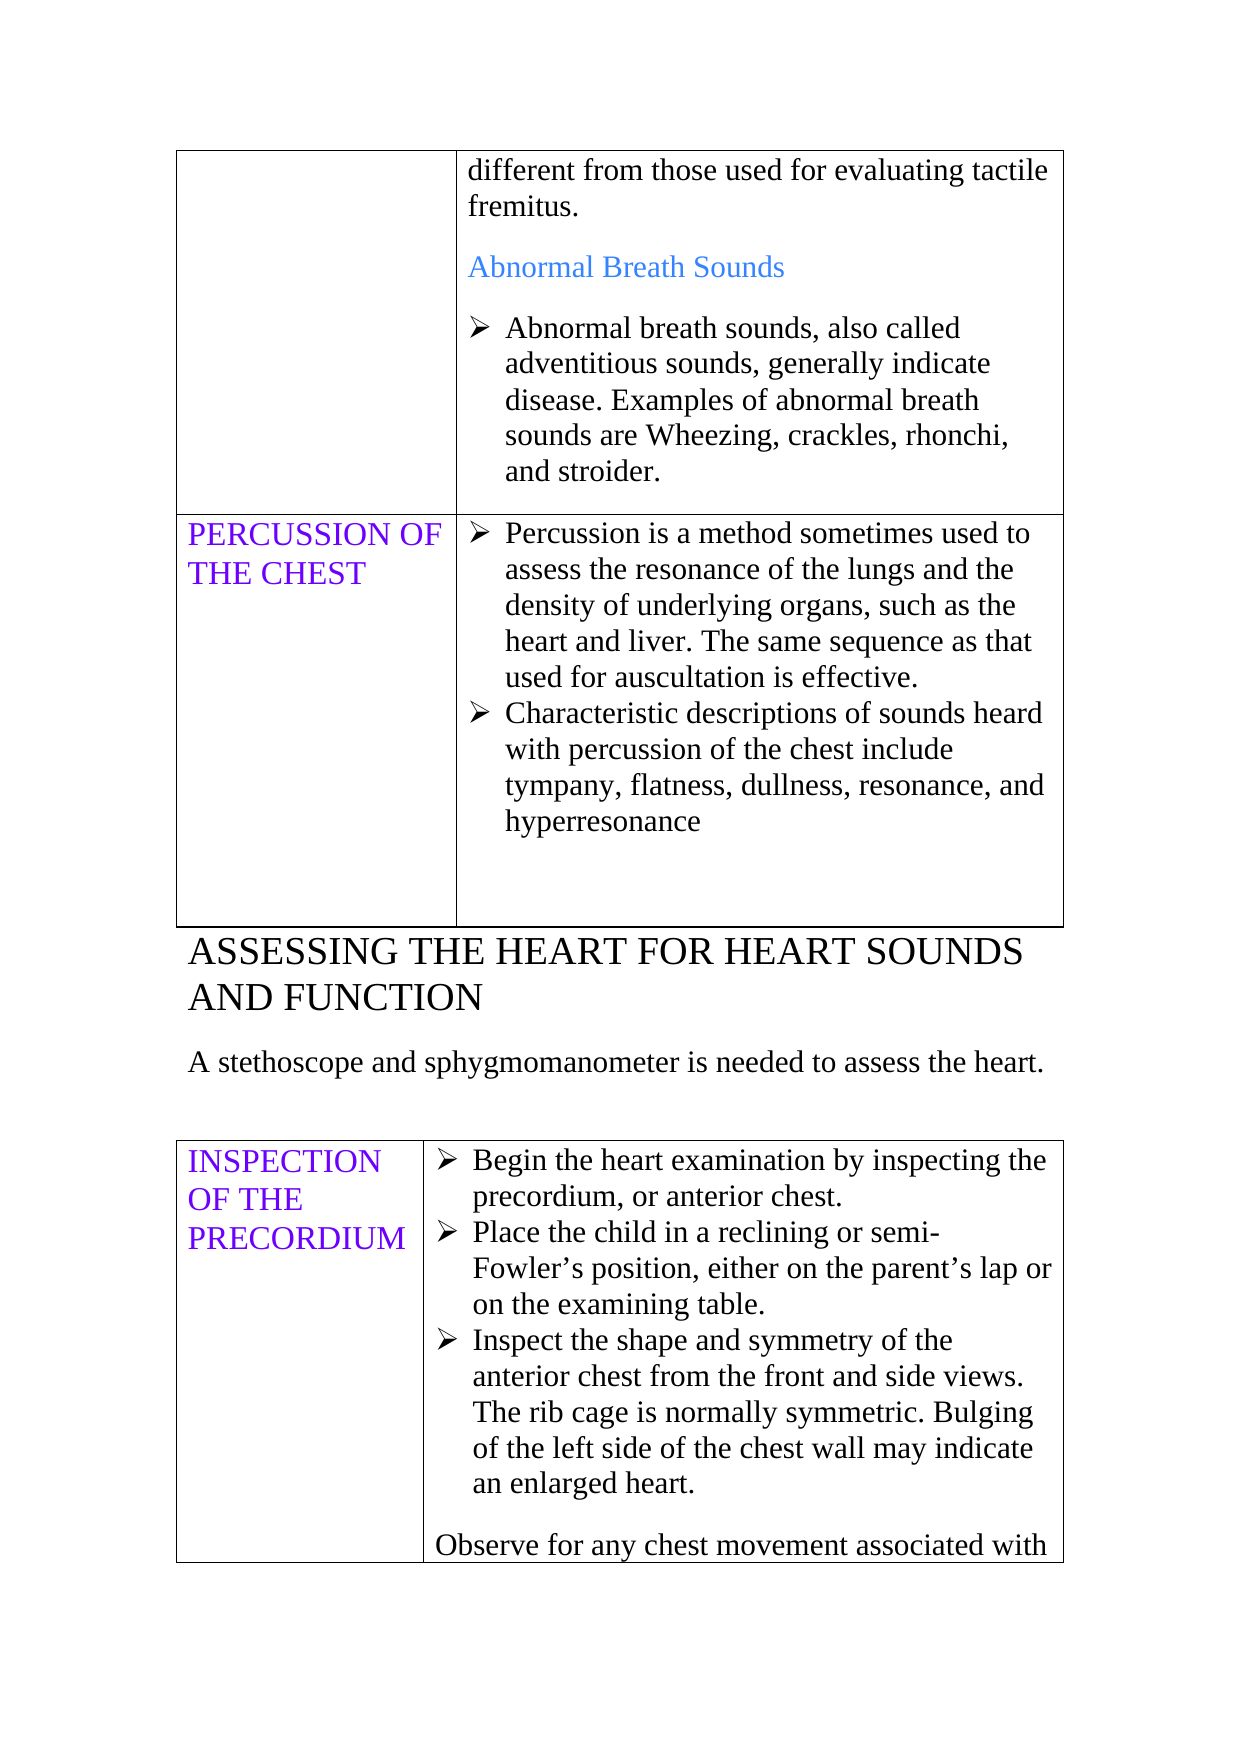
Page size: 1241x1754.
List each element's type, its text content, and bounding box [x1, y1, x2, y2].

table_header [177, 1141, 423, 1562]
table_cell PERCUSSION OF THE CHEST [177, 515, 456, 926]
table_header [424, 1141, 1063, 1562]
table_cell Percussion is a method sometimes used to assess the resonance of the lungs and the density of underlying organs, such as the heart and liver. The same sequence as that used for auscultation is effective. Characteristic descriptions of sounds heard with percussion of the chest include tympany, flatness, dullness, resonance, and hyperresonance [457, 515, 1063, 926]
text A stethoscope and sphygmomanometer is needed to assess the heart. [187, 1043, 1053, 1115]
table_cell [177, 151, 456, 513]
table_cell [457, 151, 1063, 513]
text ASSESSING THE HEART FOR HEART SOUNDS AND FUNCTION [187, 928, 1053, 1018]
